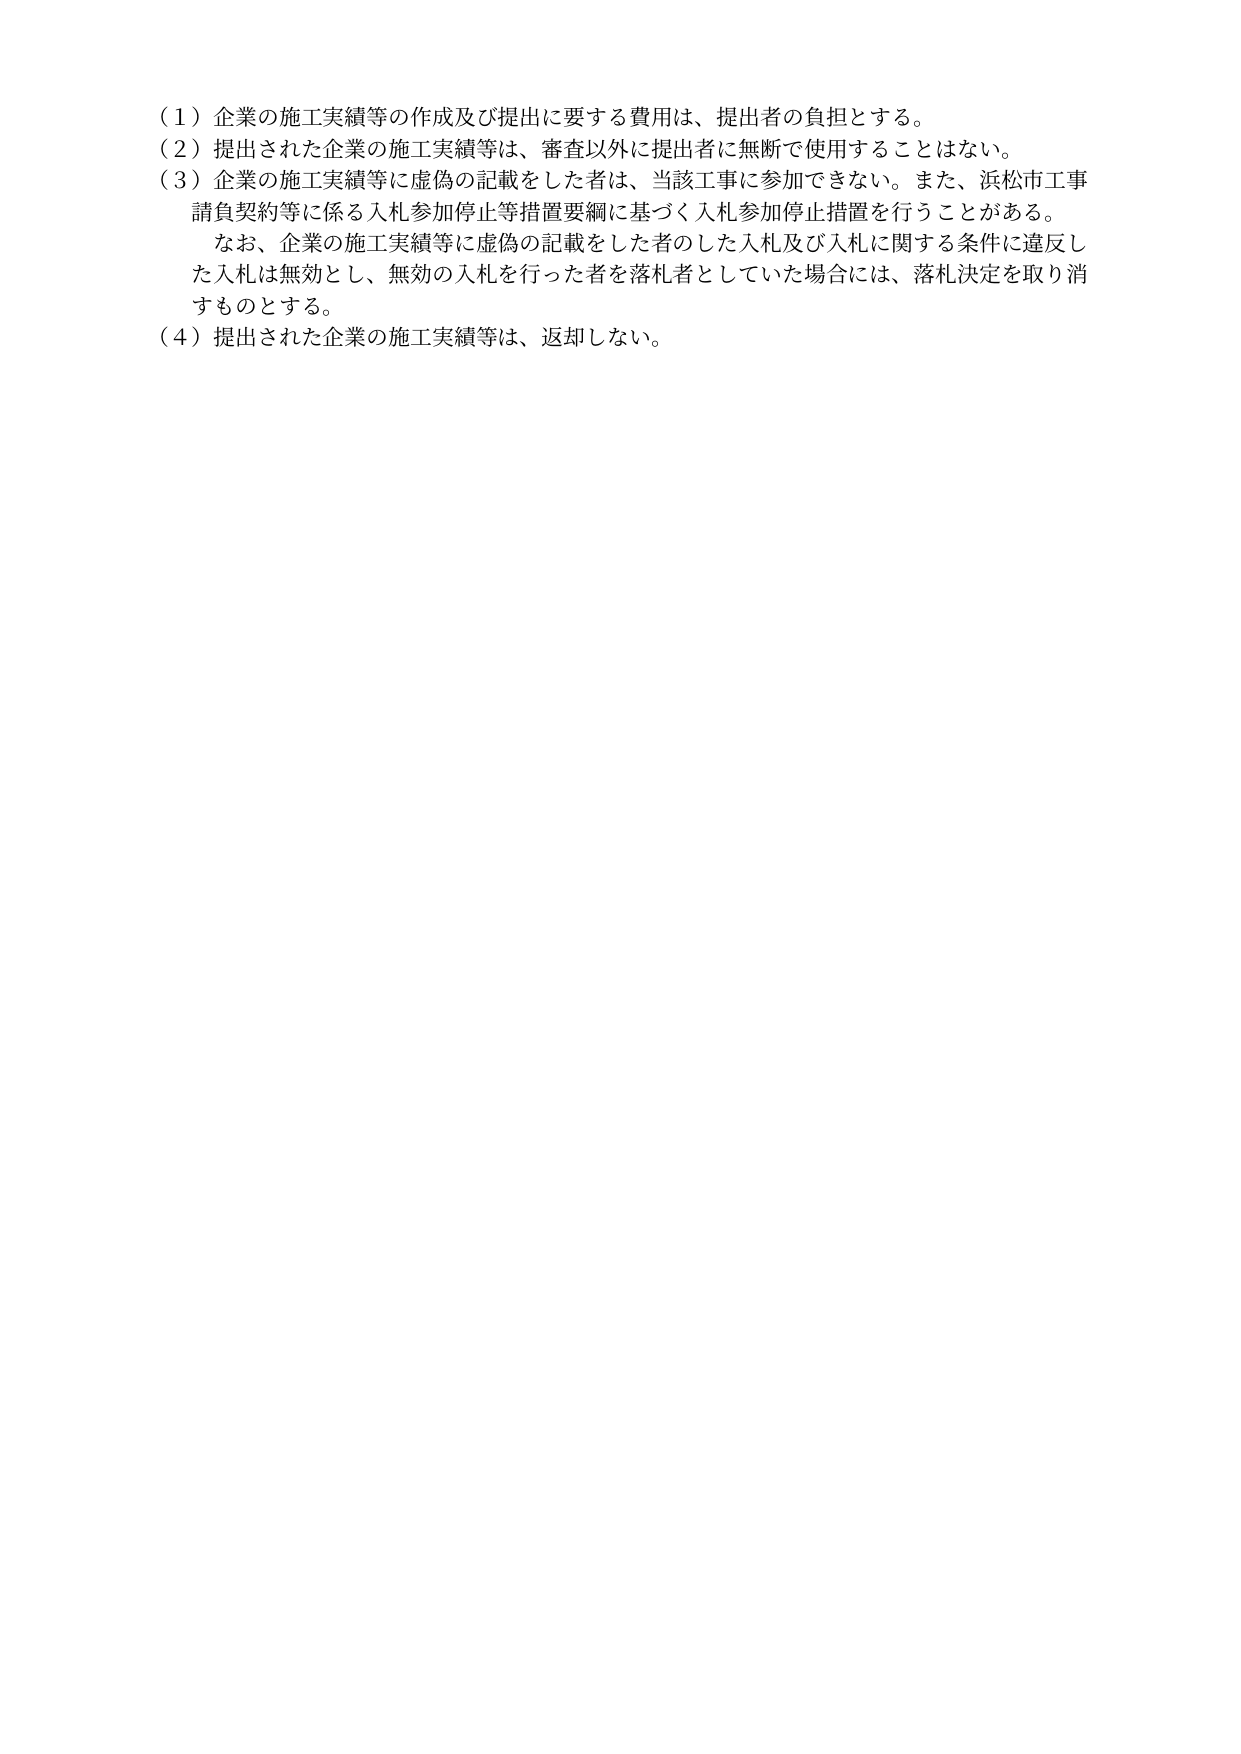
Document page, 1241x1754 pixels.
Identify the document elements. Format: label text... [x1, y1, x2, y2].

text （２）提出された企業の施工実績等は、審査以外に提出者に無断で使用することはない。 [148, 132, 1092, 163]
text （１）企業の施工実績等の作成及び提出に要する費用は、提出者の負担とする。 [148, 100, 1092, 132]
text （４）提出された企業の施工実績等は、返却しない。 [148, 321, 1092, 352]
text （３）企業の施工実績等に虚偽の記載をした者は、当該工事に参加できない。また、浜松市工事請負契約等に係る入札参加停止等措置要綱に基づく入札参加停止措置を行うことがある。 [148, 163, 1092, 226]
text なお、企業の施工実績等に虚偽の記載をした者のした入札及び入札に関する条件に違反した入札は無効とし、無効の入札を行った者を落札者としていた場合には、落札決定を取り消すものとする。 [191, 226, 1092, 321]
